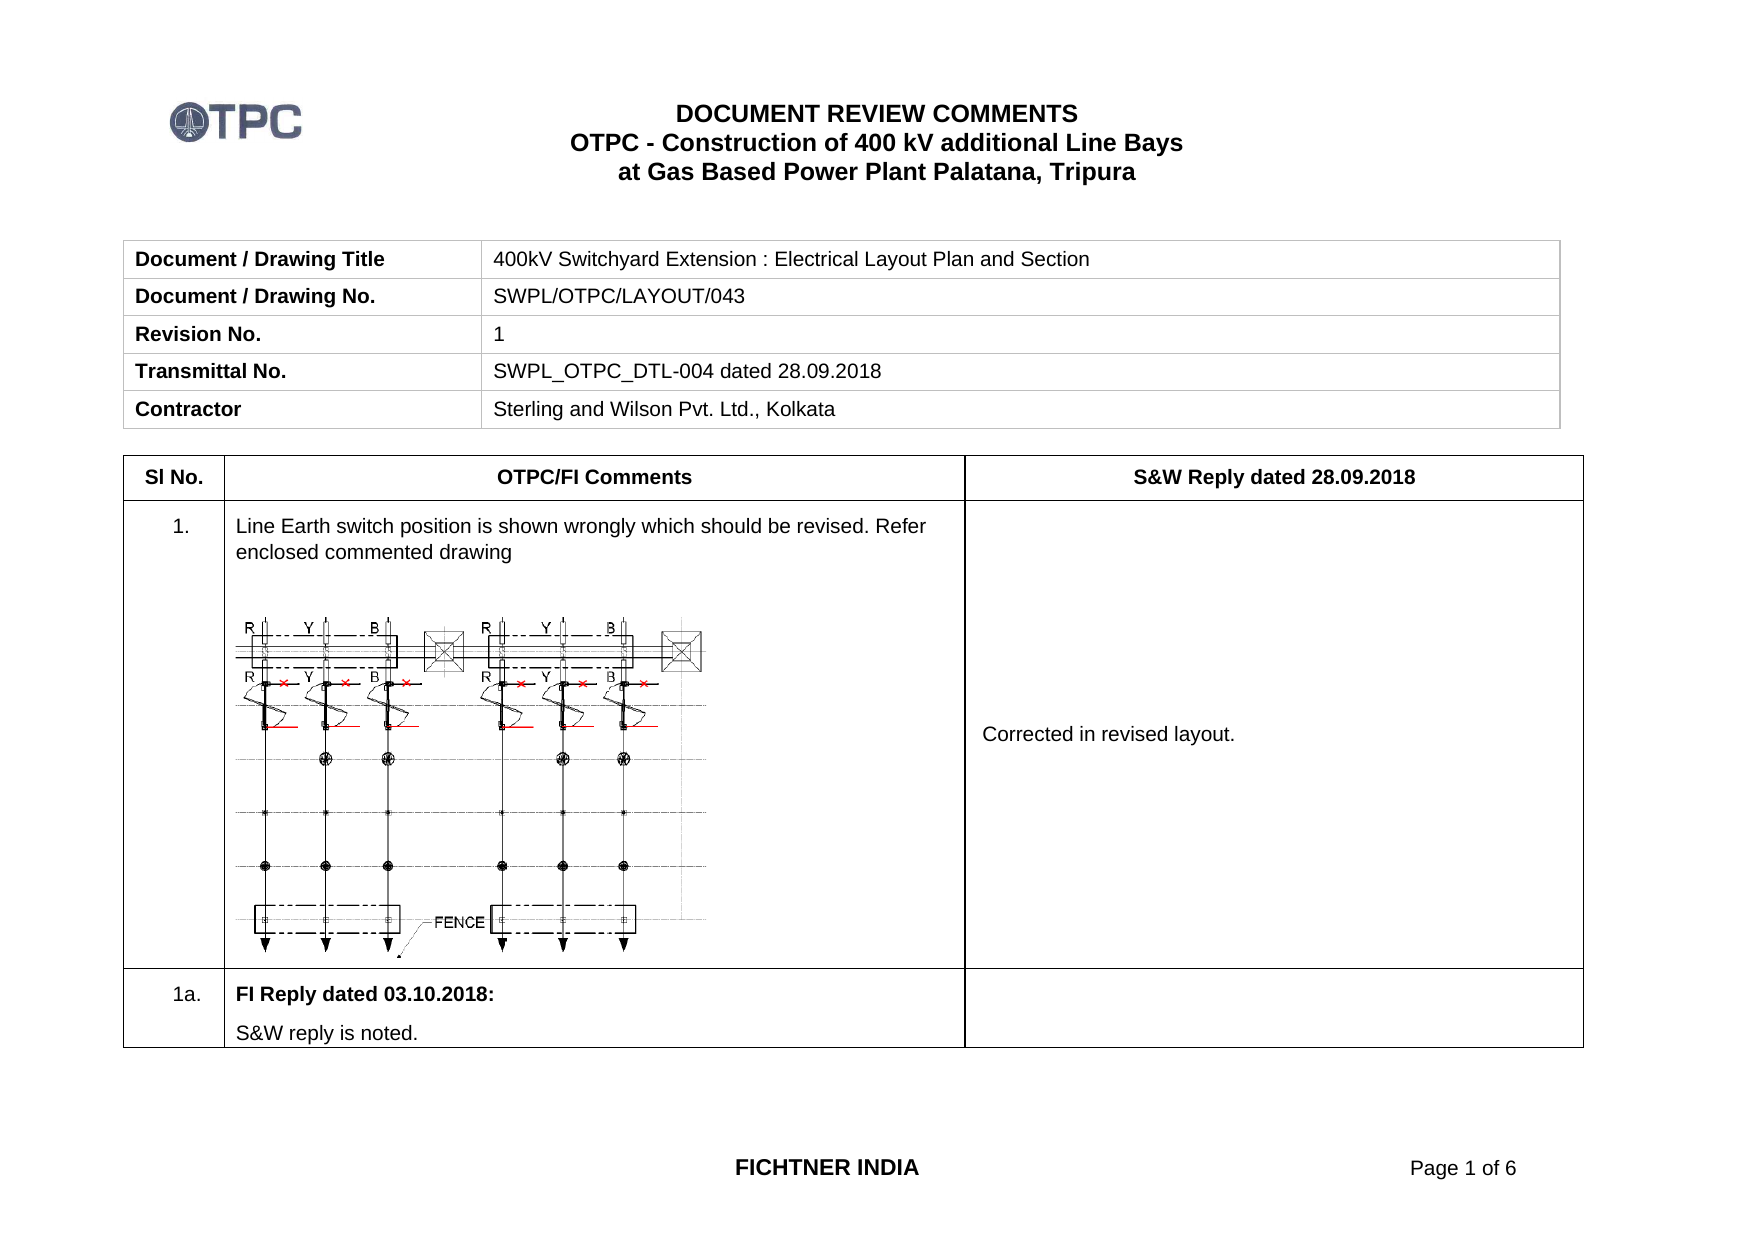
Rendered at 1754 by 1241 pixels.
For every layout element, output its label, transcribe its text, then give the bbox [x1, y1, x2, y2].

table_cell SWPL_OTPC_DTL-004 dated 28.09.2018 [482, 354, 1559, 390]
table_cell Corrected in revised layout. [966, 501, 1583, 968]
table_cell Sterling and Wilson Pvt. Ltd., Kolkata [482, 391, 1559, 428]
table_cell Revision No. [124, 316, 481, 353]
table_cell Transmittal No. [124, 354, 481, 390]
table_cell Document / Drawing No. [124, 279, 481, 315]
table_header 400kV Switchyard Extension : Electrical Layout Plan and Section [482, 241, 1559, 278]
table_cell FI Reply dated 03.10.2018: S&W reply is noted. [225, 969, 964, 1047]
table_cell 1a. [124, 969, 224, 1047]
table_cell [966, 969, 1583, 1047]
table_header S&W Reply dated 28.09.2018 [966, 456, 1583, 500]
picture [167, 97, 303, 143]
table_cell Line Earth switch position is shown wrongly which should be revised. Refer enclosed commented drawing [225, 501, 964, 968]
table_header Document / Drawing Title [124, 241, 481, 278]
table_header Sl No. [124, 456, 224, 500]
table_header OTPC/FI Comments [225, 456, 964, 500]
table_cell 1 [482, 316, 1559, 353]
table_cell [124, 501, 224, 968]
table_cell Contractor [124, 391, 481, 428]
table_cell SWPL/OTPC/LAYOUT/043 [482, 279, 1559, 315]
